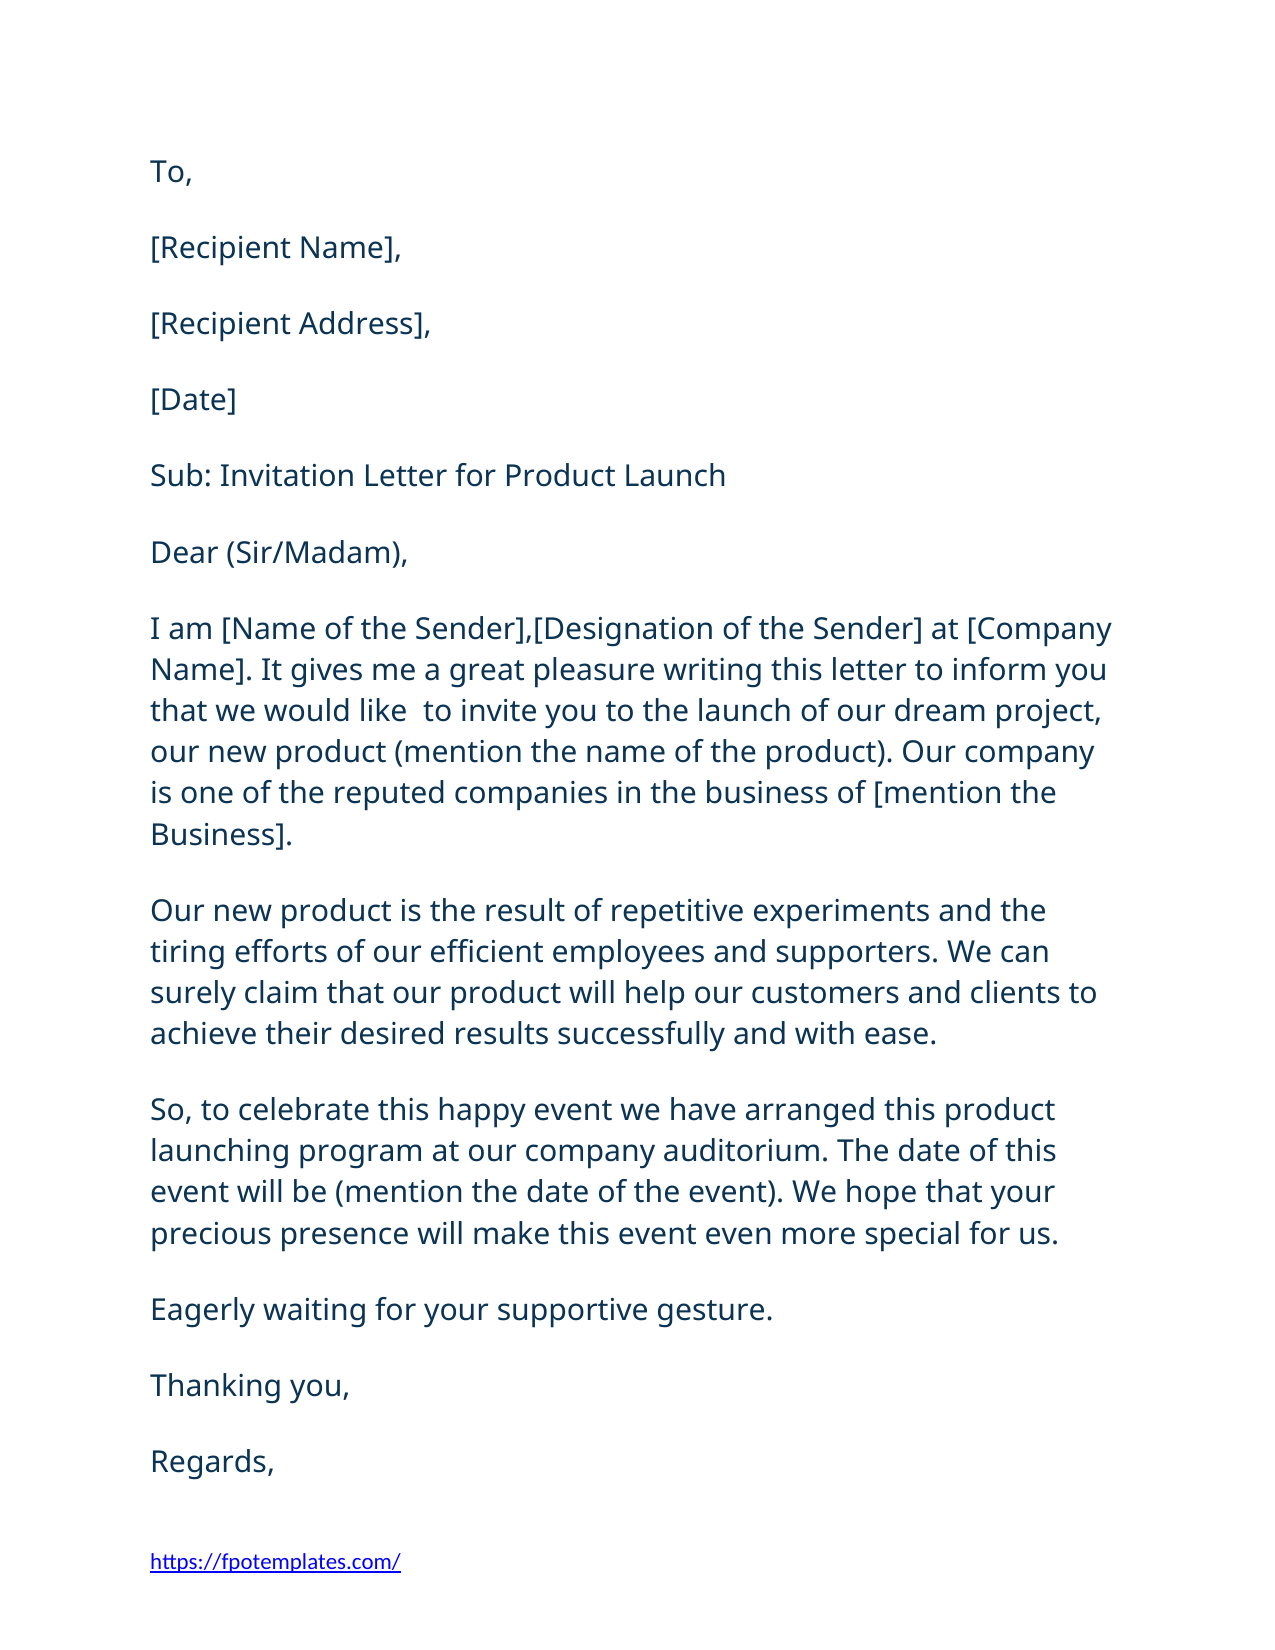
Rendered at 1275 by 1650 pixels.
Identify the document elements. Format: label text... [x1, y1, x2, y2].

text Eagerly waiting for your supportive gesture. [150, 1288, 1125, 1329]
text [Date] [150, 378, 1125, 419]
text Dear (Sir/Madam), [150, 531, 1125, 572]
text I am [Name of the Sender],[Designation of the Sender] at [Company Name]. It gives me a great pleasure writing this letter to inform you that we would like to invite you to the launch of our dream project, our new product (mention the name of the product). Our company is one of the reputed companies in the business of [mention the Business]. [150, 607, 1125, 854]
text Thanking you, [150, 1364, 1125, 1405]
text Our new product is the result of repetitive experiments and the tiring efforts of our efficient employees and supporters. We can surely claim that our product will help our customers and clients to achieve their desired results successfully and with ease. [150, 889, 1125, 1053]
text So, to celebrate this happy event we have arranged this product launching program at our company auditorium. The date of this event will be (mention the date of the event). We hope that your precious presence will make this event even more special for us. [150, 1088, 1125, 1253]
text Regards, [150, 1440, 1125, 1481]
text [Recipient Name], [150, 226, 1125, 267]
text To, [150, 150, 1125, 191]
text Sub: Invitation Letter for Product Launch [150, 454, 1125, 496]
text [Recipient Address], [150, 302, 1125, 343]
